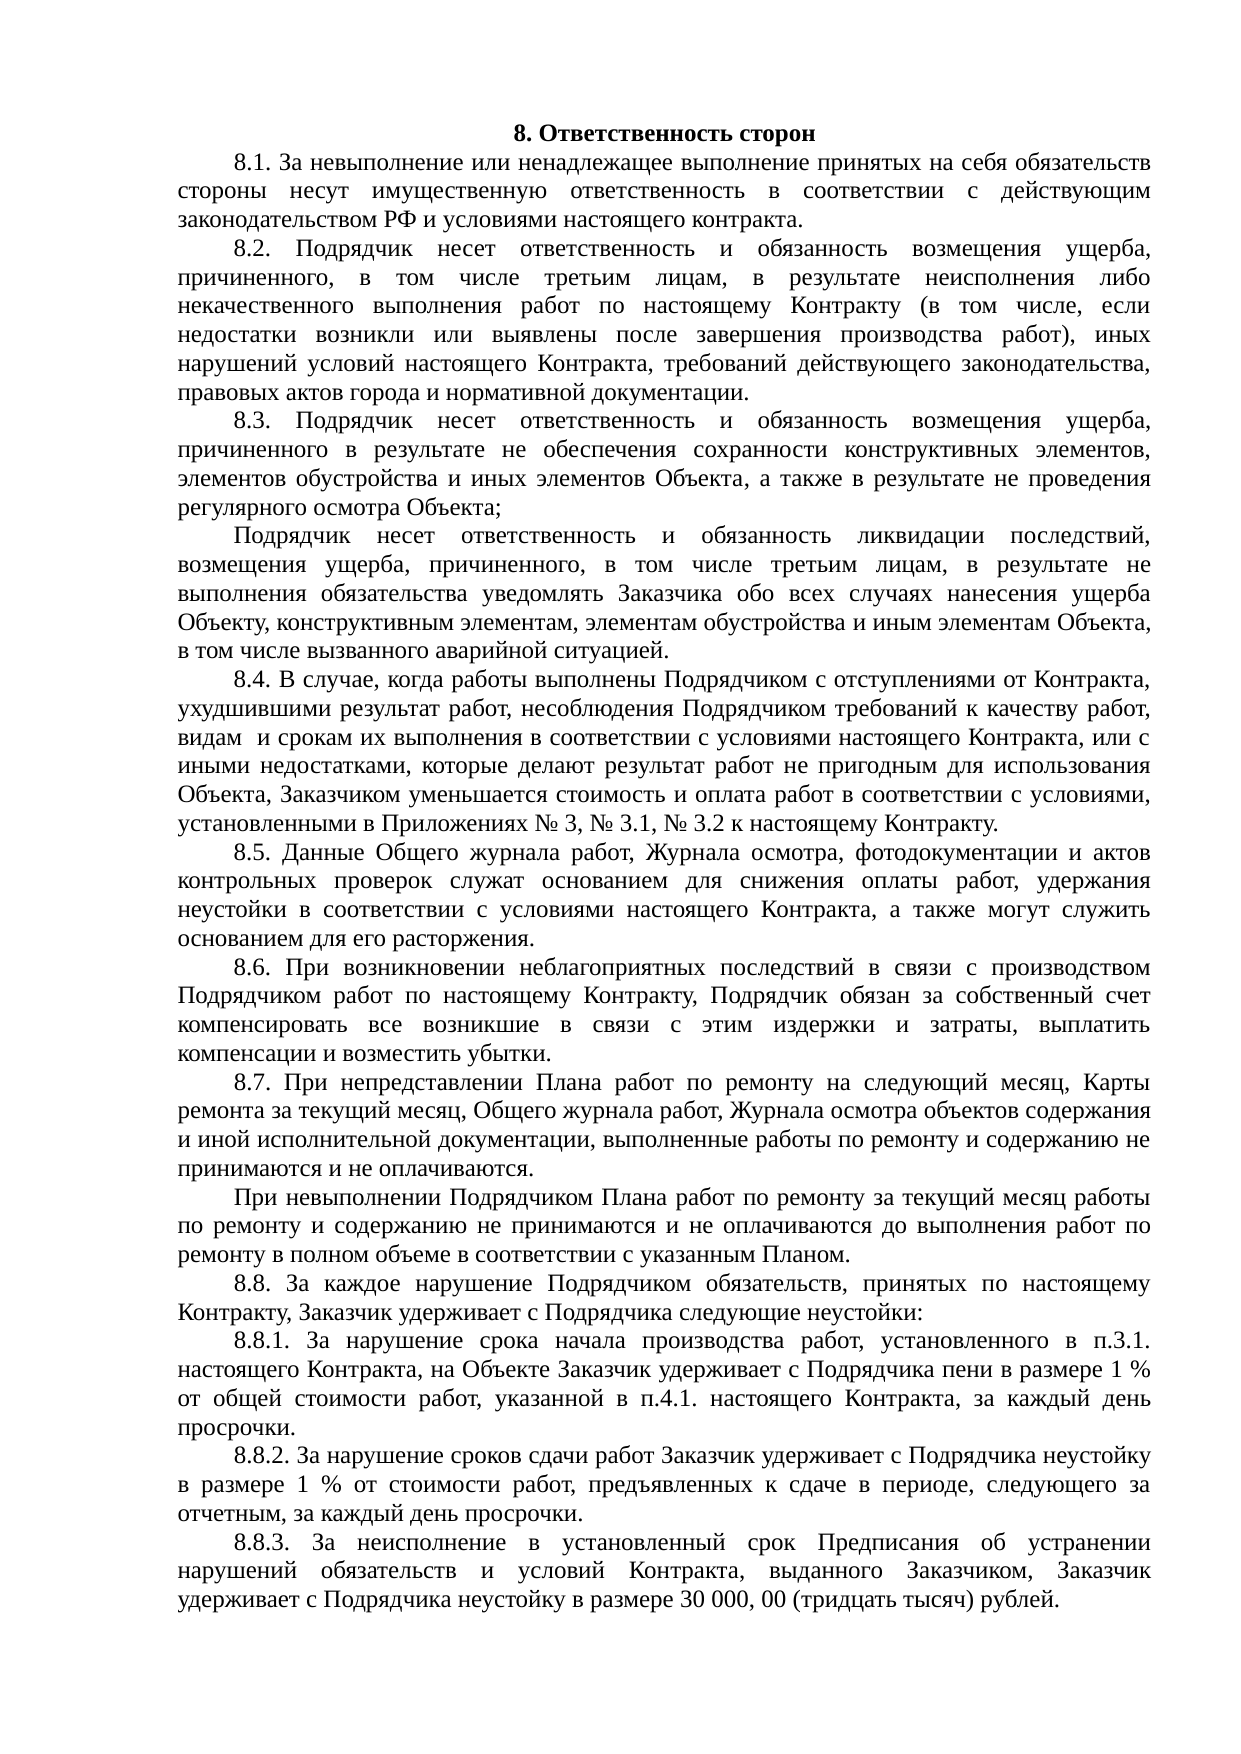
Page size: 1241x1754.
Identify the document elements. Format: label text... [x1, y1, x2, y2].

text 8.6. При возникновении неблагоприятных последствий в связи с производством Подрядчиком работ по настоящему Контракту, Подрядчик обязан за собственный счет компенсировать все возникшие в связи с этим издержки и затраты, выплатить компенсации и возместить убытки. [177, 952, 1152, 1067]
text 8.4. В случае, когда работы выполнены Подрядчиком с отступлениями от Контракта, ухудшившими результат работ, несоблюдения Подрядчиком требований к качеству работ, видам и срокам их выполнения в соответствии с условиями настоящего Контракта, или с иными недостатками, которые делают результат работ не пригодным для использования Объекта, Заказчиком уменьшается стоимость и оплата работ в соответствии с условиями, установленными в Приложениях № 3, № 3.1, № 3.2 к настоящему Контракту. [177, 664, 1152, 837]
text 8.5. Данные Общего журнала работ, Журнала осмотра, фотодокументации и актов контрольных проверок служат основанием для снижения оплаты работ, удержания неустойки в соответствии с условиями настоящего Контракта, а также могут служить основанием для его расторжения. [177, 837, 1152, 952]
text 8.8.1. За нарушение срока начала производства работ, установленного в п.3.1. настоящего Контракта, на Объекте Заказчик удерживает с Подрядчика пени в размере 1 % от общей стоимости работ, указанной в п.4.1. настоящего Контракта, за каждый день просрочки. [177, 1326, 1152, 1441]
text 8. Ответственность сторон [177, 118, 1152, 147]
text 8.2. Подрядчик несет ответственность и обязанность возмещения ущерба, причиненного, в том числе третьим лицам, в результате неисполнения либо некачественного выполнения работ по настоящему Контракту (в том числе, если недостатки возникли или выявлены после завершения производства работ), иных нарушений условий настоящего Контракта, требований действующего законодательства, правовых актов города и нормативной документации. [177, 233, 1152, 406]
text Подрядчик несет ответственность и обязанность ликвидации последствий, возмещения ущерба, причиненного, в том числе третьим лицам, в результате не выполнения обязательства уведомлять Заказчика обо всех случаях нанесения ущерба Объекту, конструктивным элементам, элементам обустройства и иным элементам Объекта, в том числе вызванного аварийной ситуацией. [177, 521, 1152, 664]
text 8.1. За невыполнение или ненадлежащее выполнение принятых на себя обязательств стороны несут имущественную ответственность в соответствии с действующим законодательством РФ и условиями настоящего контракта. [177, 147, 1152, 233]
text 8.8.3. За неисполнение в установленный срок Предписания об устранении нарушений обязательств и условий Контракта, выданного Заказчиком, Заказчик удерживает с Подрядчика неустойку в размере 30 000, 00 (тридцать тысяч) рублей. [177, 1527, 1152, 1613]
text При невыполнении Подрядчиком Плана работ по ремонту за текущий месяц работы по ремонту и содержанию не принимаются и не оплачиваются до выполнения работ по ремонту в полном объеме в соответствии с указанным Планом. [177, 1182, 1152, 1268]
text 8.8.2. За нарушение сроков сдачи работ Заказчик удерживает с Подрядчика неустойку в размере 1 % от стоимости работ, предъявленных к сдаче в периоде, следующего за отчетным, за каждый день просрочки. [177, 1441, 1152, 1527]
text 8.3. Подрядчик несет ответственность и обязанность возмещения ущерба, причиненного в результате не обеспечения сохранности конструктивных элементов, элементов обустройства и иных элементов Объекта, а также в результате не проведения регулярного осмотра Объекта; [177, 406, 1152, 521]
text 8.7. При непредставлении Плана работ по ремонту на следующий месяц, Карты ремонта за текущий месяц, Общего журнала работ, Журнала осмотра объектов содержания и иной исполнительной документации, выполненные работы по ремонту и содержанию не принимаются и не оплачиваются. [177, 1067, 1152, 1182]
text 8.8. За каждое нарушение Подрядчиком обязательств, принятых по настоящему Контракту, Заказчик удерживает с Подрядчика следующие неустойки: [177, 1268, 1152, 1326]
